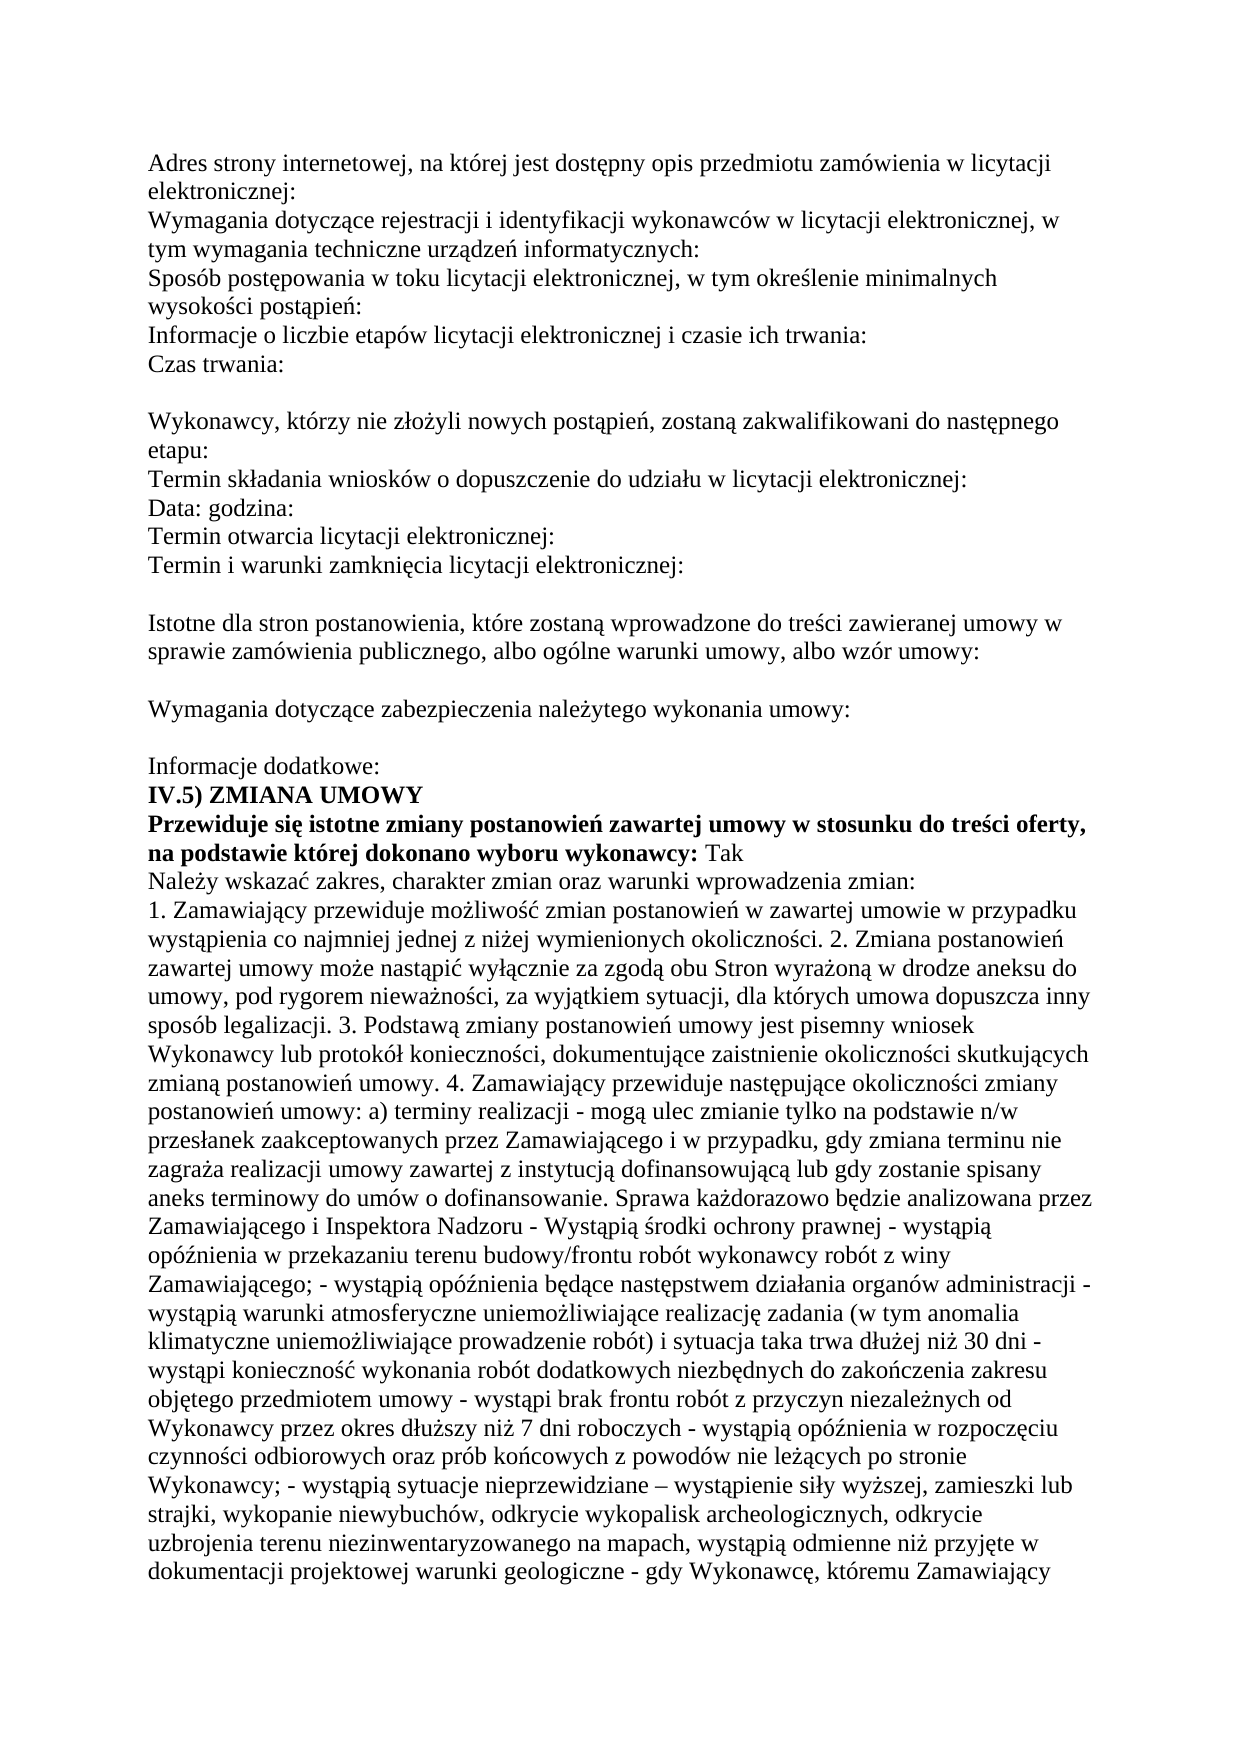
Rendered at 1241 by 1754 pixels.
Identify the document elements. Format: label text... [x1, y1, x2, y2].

text Termin składania wniosków o dopuszczenie do udziału w licytacji elektronicznej: Data: godzina: Termin otwarcia licytacji elektronicznej: [148, 464, 1093, 550]
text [148, 780, 1093, 1585]
text Czas trwania: Wykonawcy, którzy nie złożyli nowych postąpień, zostaną zakwalifikowani do następnego etapu: [148, 349, 1093, 464]
text Adres strony internetowej, na której jest dostępny opis przedmiotu zamówienia w licytacji elektronicznej: [148, 148, 1093, 205]
text Informacje dodatkowe: [148, 723, 1093, 780]
text Istotne dla stron postanowienia, które zostaną wprowadzone do treści zawieranej umowy w sprawie zamówienia publicznego, albo ogólne warunki umowy, albo wzór umowy: [148, 579, 1093, 665]
text Informacje o liczbie etapów licytacji elektronicznej i czasie ich trwania: [148, 320, 1093, 349]
text Sposób postępowania w toku licytacji elektronicznej, w tym określenie minimalnych wysokości postąpień: [148, 263, 1093, 320]
text Wymagania dotyczące zabezpieczenia należytego wykonania umowy: [148, 665, 1093, 723]
text Termin i warunki zamknięcia licytacji elektronicznej: [148, 550, 1093, 579]
text Wymagania dotyczące rejestracji i identyfikacji wykonawców w licytacji elektronicznej, w tym wymagania techniczne urządzeń informatycznych: [148, 205, 1093, 263]
